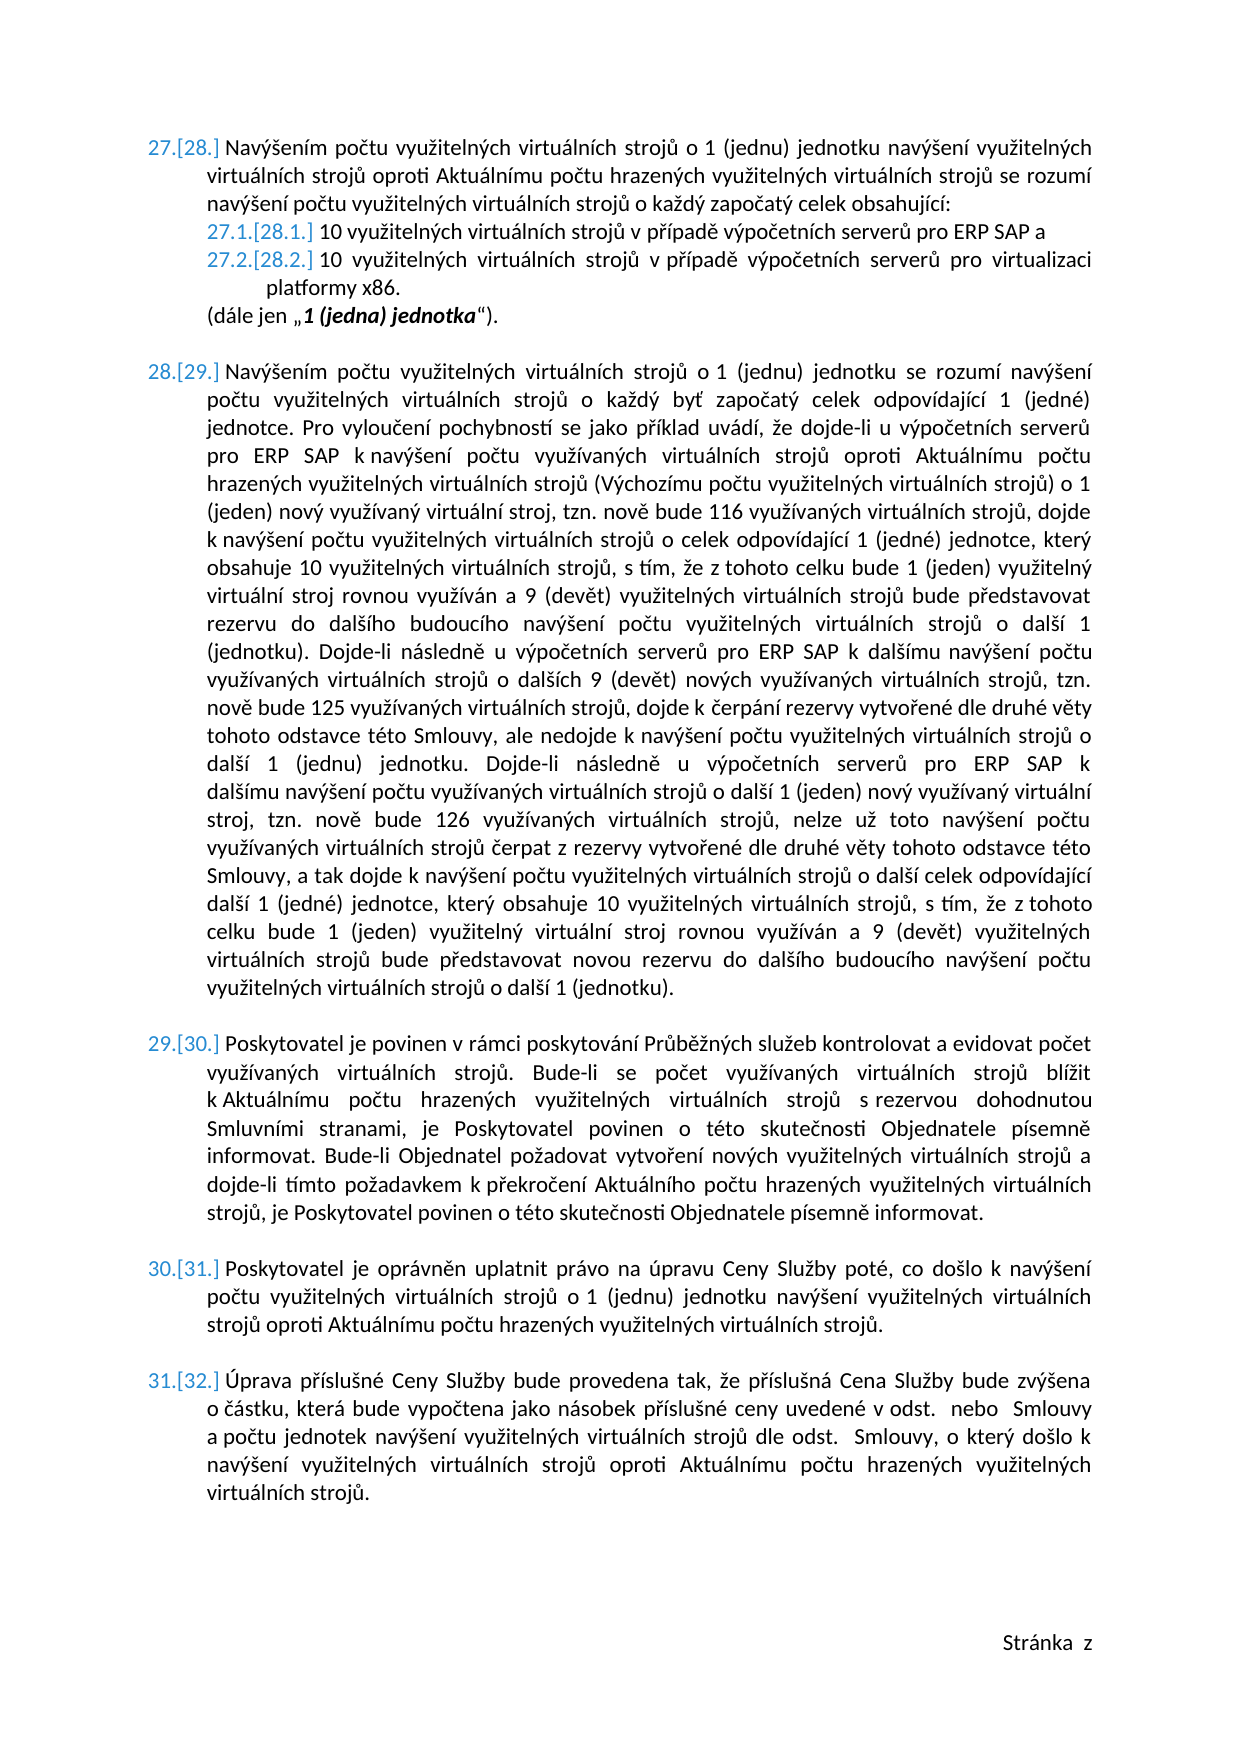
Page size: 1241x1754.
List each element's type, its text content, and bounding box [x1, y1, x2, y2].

list (dále jen „1 (jedna) jednotka“). [207, 301, 1093, 329]
list 10 využitelných virtuálních strojů v případě výpočetních serverů pro virtualizaci platformy x86. [207, 245, 1093, 301]
text Poskytovatel je povinen v rámci poskytování Průběžných služeb kontrolovat a evidovat počet využívaných virtuálních strojů. Bude-li se počet využívaných virtuálních strojů blížit k Aktuálnímu počtu hrazených využitelných virtuálních strojů s rezervou dohodnutou Smluvními stranami, je Poskytovatel povinen o této skutečnosti Objednatele písemně informovat. Bude-li Objednatel požadovat vytvoření nových využitelných virtuálních strojů a dojde-li tímto požadavkem k překročení Aktuálního počtu hrazených využitelných virtuálních strojů, je Poskytovatel povinen o této skutečnosti Objednatele písemně informovat. [148, 1029, 1093, 1226]
text Navýšením počtu využitelných virtuálních strojů o 1 (jednu) jednotku navýšení využitelných virtuálních strojů oproti Aktuálnímu počtu hrazených využitelných virtuálních strojů se rozumí navýšení počtu využitelných virtuálních strojů o každý započatý celek obsahující: [148, 133, 1093, 217]
text Navýšením počtu využitelných virtuálních strojů o 1 (jednu) jednotku se rozumí navýšení počtu využitelných virtuálních strojů o každý byť započatý celek odpovídající 1 (jedné) jednotce. Pro vyloučení pochybností se jako příklad uvádí, že dojde-li u výpočetních serverů pro ERP SAP k navýšení počtu využívaných virtuálních strojů oproti Aktuálnímu počtu hrazených využitelných virtuálních strojů (Výchozímu počtu využitelných virtuálních strojů) o 1 (jeden) nový využívaný virtuální stroj, tzn. nově bude 116 využívaných virtuálních strojů, dojde k navýšení počtu využitelných virtuálních strojů o celek odpovídající 1 (jedné) jednotce, který obsahuje 10 využitelných virtuálních strojů, s tím, že z tohoto celku bude 1 (jeden) využitelný virtuální stroj rovnou využíván a 9 (devět) využitelných virtuálních strojů bude představovat rezervu do dalšího budoucího navýšení počtu využitelných virtuálních strojů o další 1 (jednotku). Dojde-li následně u výpočetních serverů pro ERP SAP k dalšímu navýšení počtu využívaných virtuálních strojů o dalších 9 (devět) nových využívaných virtuálních strojů, tzn. nově bude 125 využívaných virtuálních strojů, dojde k čerpání rezervy vytvořené dle druhé věty tohoto odstavce této Smlouvy, ale nedojde k navýšení počtu využitelných virtuálních strojů o další 1 (jednu) jednotku. Dojde-li následně u výpočetních serverů pro ERP SAP k dalšímu navýšení počtu využívaných virtuálních strojů o další 1 (jeden) nový využívaný virtuální stroj, tzn. nově bude 126 využívaných virtuálních strojů, nelze už toto navýšení počtu využívaných virtuálních strojů čerpat z rezervy vytvořené dle druhé věty tohoto odstavce této Smlouvy, a tak dojde k navýšení počtu využitelných virtuálních strojů o další celek odpovídající další 1 (jedné) jednotce, který obsahuje 10 využitelných virtuálních strojů, s tím, že z tohoto celku bude 1 (jeden) využitelný virtuální stroj rovnou využíván a 9 (devět) využitelných virtuálních strojů bude představovat novou rezervu do dalšího budoucího navýšení počtu využitelných virtuálních strojů o další 1 (jednotku). [148, 357, 1093, 1002]
text Poskytovatel je oprávněn uplatnit právo na úpravu Ceny Služby poté, co došlo k navýšení počtu využitelných virtuálních strojů o 1 (jednu) jednotku navýšení využitelných virtuálních strojů oproti Aktuálnímu počtu hrazených využitelných virtuálních strojů. [148, 1254, 1093, 1338]
list 10 využitelných virtuálních strojů v případě výpočetních serverů pro ERP SAP a [207, 217, 1093, 245]
text Úprava příslušné Ceny Služby bude provedena tak, že příslušná Cena Služby bude zvýšena o částku, která bude vypočtena jako násobek příslušné ceny uvedené v odst. 24 nebo 25 Smlouvy a počtu jednotek navýšení využitelných virtuálních strojů dle odst. 28 Smlouvy, o který došlo k navýšení využitelných virtuálních strojů oproti Aktuálnímu počtu hrazených využitelných virtuálních strojů. [148, 1366, 1093, 1506]
